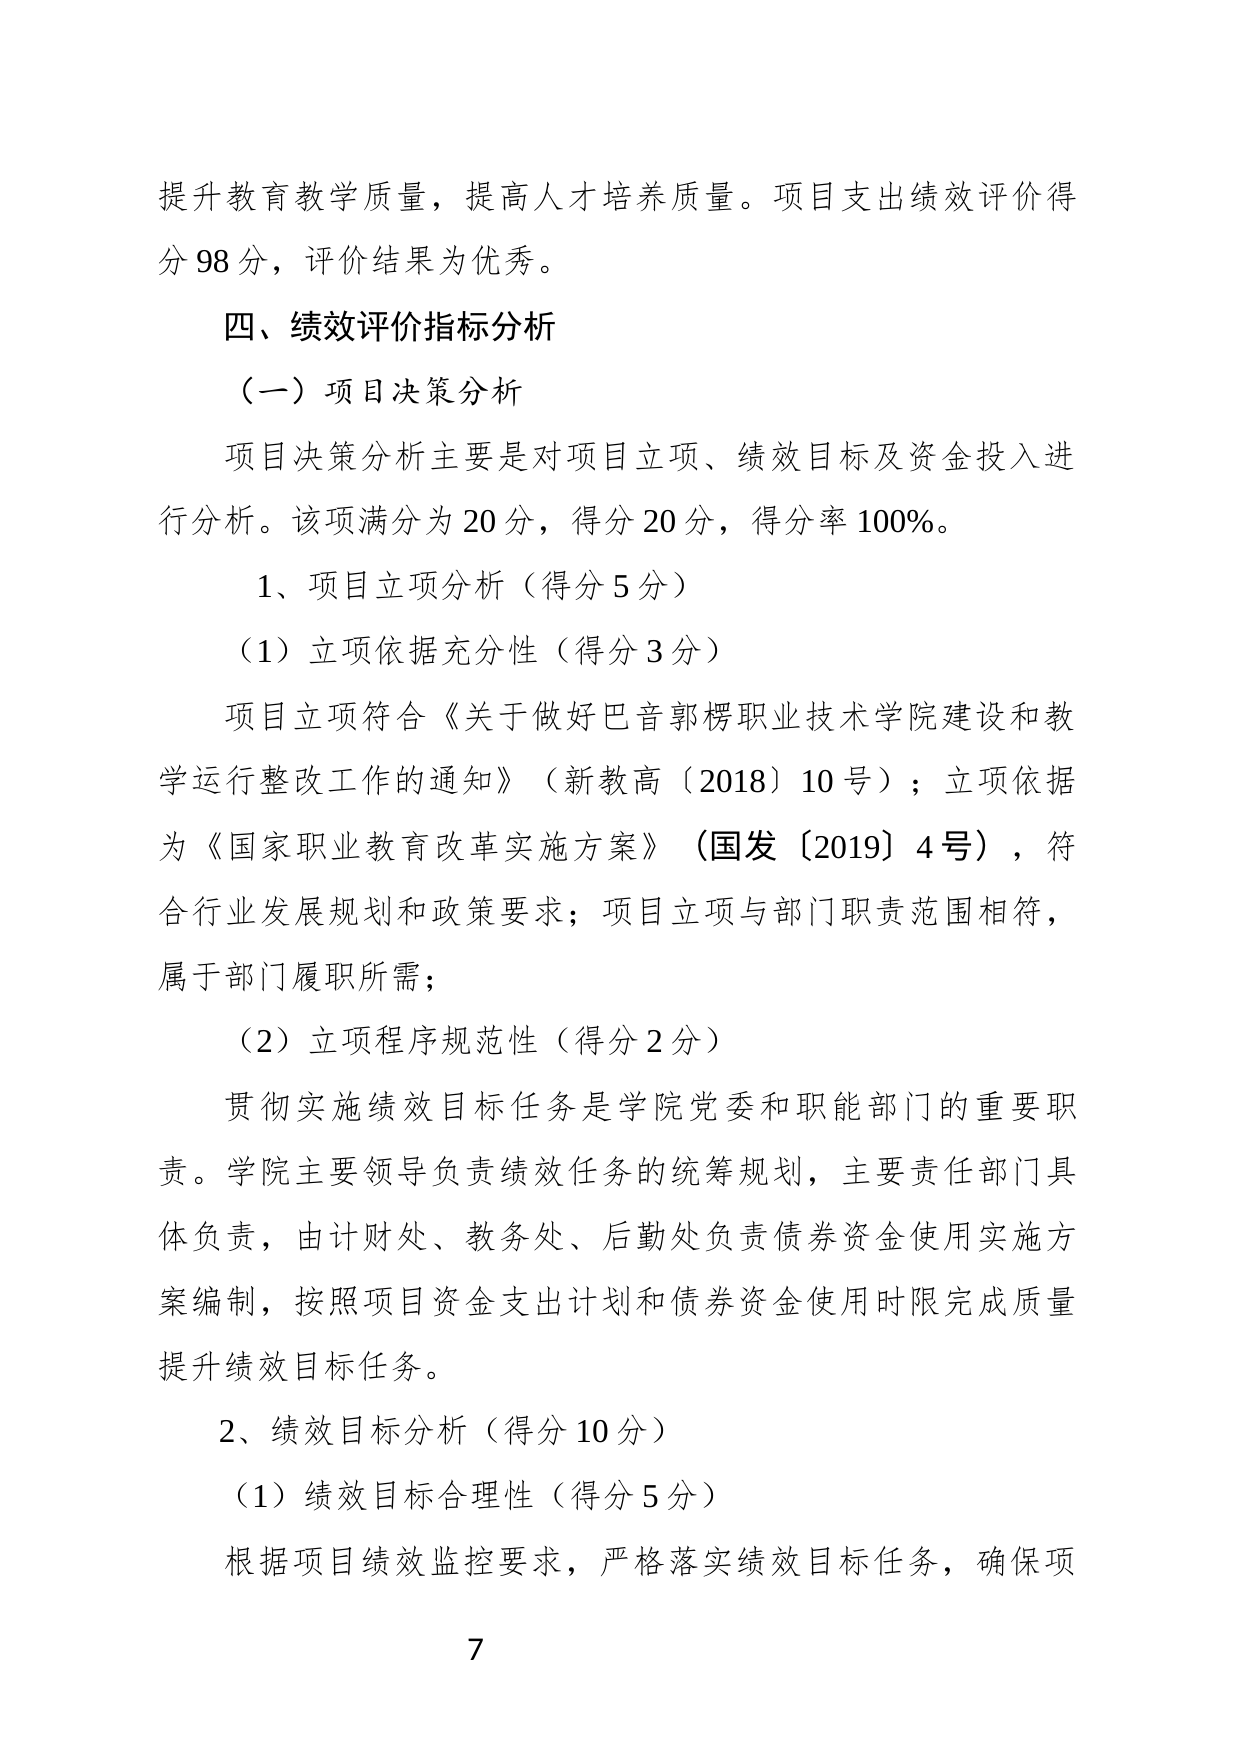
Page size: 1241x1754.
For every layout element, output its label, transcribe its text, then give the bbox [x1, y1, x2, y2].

text （2）立项程序规范性（得分2分） [156, 1007, 1078, 1072]
text 贯彻实施绩效目标任务是学院党委和职能部门的重要职责。学院主要领导负责绩效任务的统筹规划，主要责任部门具体负责，由计财处、教务处、后勤处负责债券资金使用实施方案编制，按照项目资金支出计划和债券资金使用时限完成质量提升绩效目标任务。 [156, 1072, 1078, 1397]
text 项目决策分析主要是对项目立项、绩效目标及资金投入进行分析。该项满分为20分，得分20分，得分率100%。 [156, 422, 1078, 552]
text （1）立项依据充分性（得分3分） [156, 617, 1078, 682]
text （一）项目决策分析 [156, 357, 1078, 422]
text 1、项目立项分析（得分5分） [156, 552, 1078, 617]
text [156, 1527, 1078, 1592]
text 四、绩效评价指标分析 [156, 292, 1078, 357]
text 2、绩效目标分析（得分10分） [218, 1397, 1078, 1462]
text 项目立项符合《关于做好巴音郭楞职业技术学院建设和教学运行整改工作的通知》（新教高〔2018〕10号）；立项依据为《国家职业教育改革实施方案》（国发〔2019〕4号），符合行业发展规划和政策要求；项目立项与部门职责范围相符，属于部门履职所需； [156, 682, 1078, 1007]
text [156, 162, 1078, 292]
text （1）绩效目标合理性（得分5分） [218, 1462, 1078, 1527]
